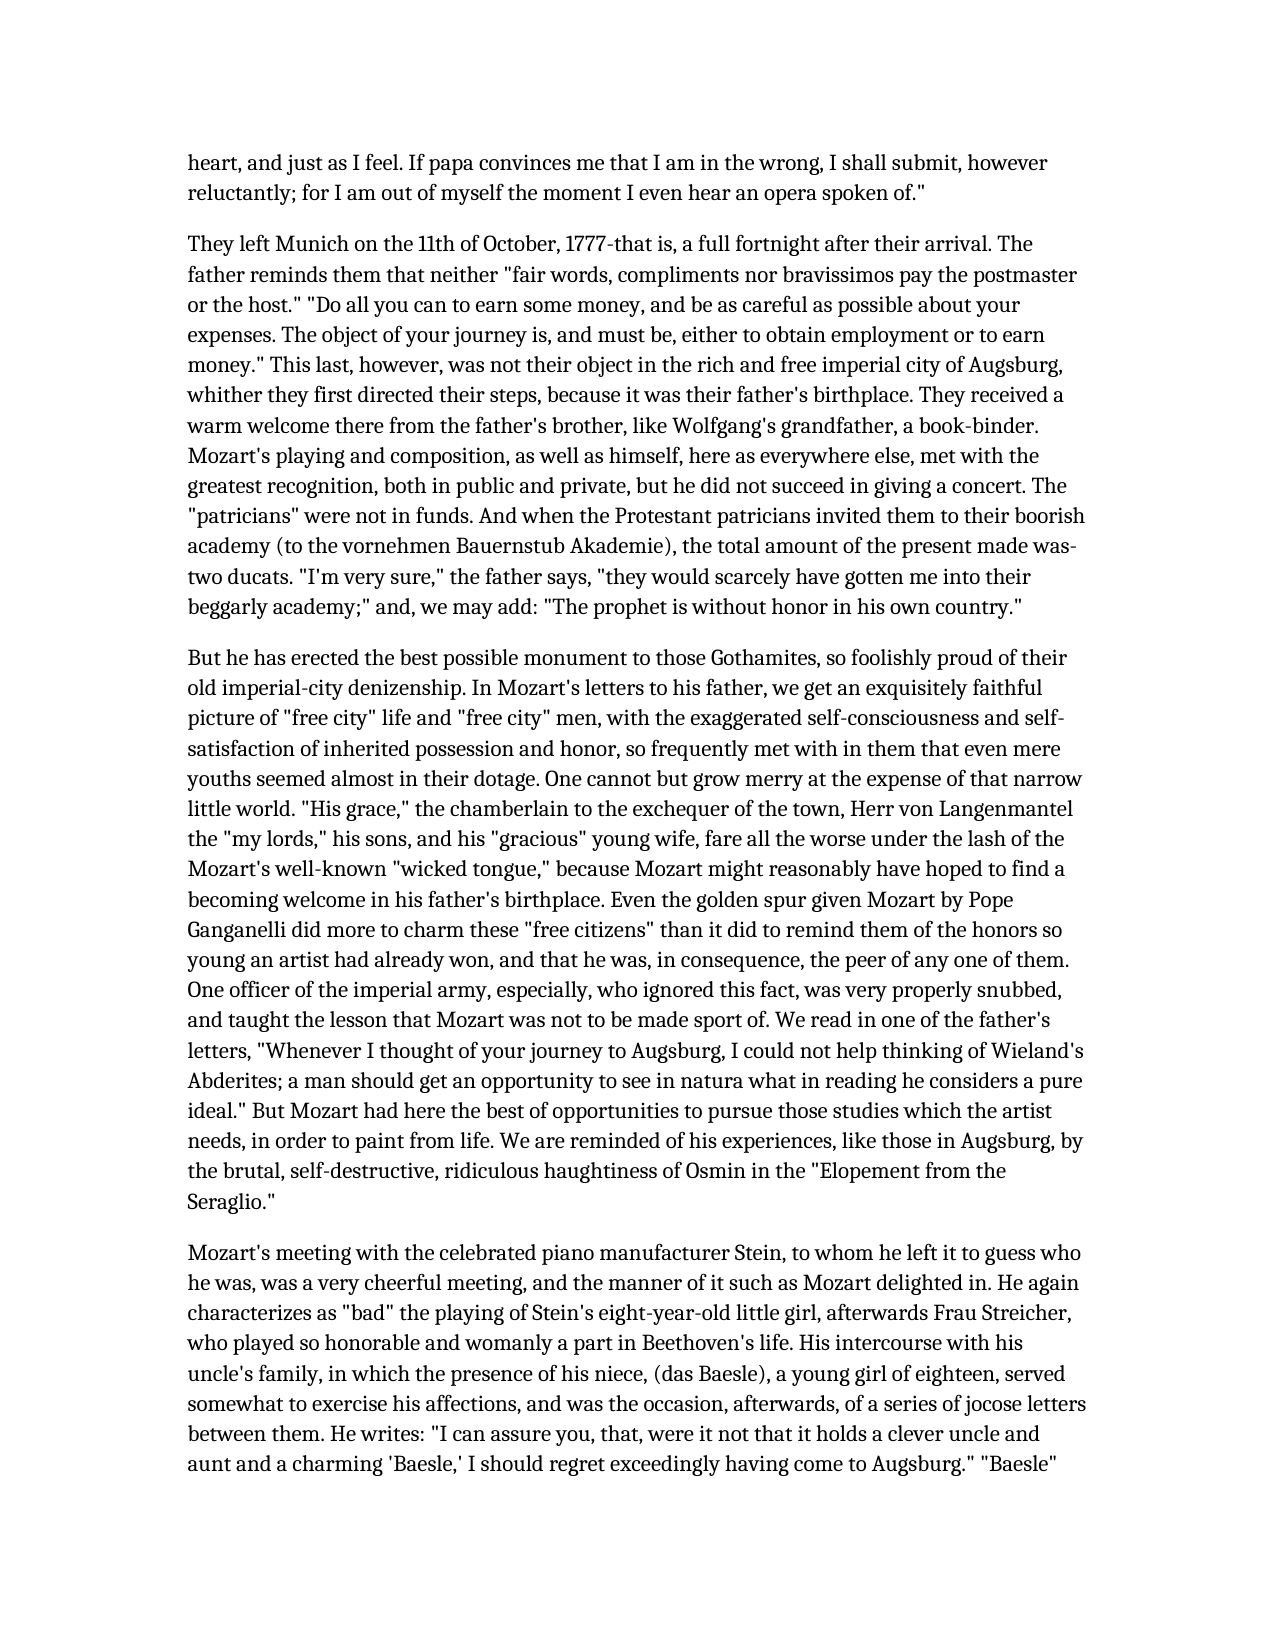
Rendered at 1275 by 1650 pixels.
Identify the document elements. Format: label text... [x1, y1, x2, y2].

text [187, 1239, 1087, 1477]
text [187, 150, 1087, 207]
text They left Munich on the 11th of October, 1777-that is, a full fortnight after their arrival. The father reminds them that neither "fair words, compliments nor bravissimos pay the postmaster or the host." "Do all you can to earn some money, and be as careful as possible about your expenses. The object of your journey is, and must be, either to obtain employment or to earn money." This last, however, was not their object in the rich and free imperial city of Augsburg, whither they first directed their steps, because it was their father's birthplace. They received a warm welcome there from the father's brother, like Wolfgang's grandfather, a book-binder. Mozart's playing and composition, as well as himself, here as everywhere else, met with the greatest recognition, both in public and private, but he did not succeed in giving a concert. The "patricians" were not in funds. And when the Protestant patricians invited them to their boorish academy (to the vornehmen Bauernstub Akademie), the total amount of the present made was-two ducats. "I'm very sure," the father says, "they would scarcely have gotten me into their beggarly academy;" and, we may add: "The prophet is without honor in his own country." [187, 231, 1087, 620]
text But he has erected the best possible monument to those Gothamites, so foolishly proud of their old imperial-city denizenship. In Mozart's letters to his father, we get an exquisitely faithful picture of "free city" life and "free city" men, with the exaggerated self-consciousness and self-satisfaction of inherited possession and honor, so frequently met with in them that even mere youths seemed almost in their dotage. One cannot but grow merry at the expense of that narrow little world. "His grace," the chamberlain to the exchequer of the town, Herr von Langenmantel the "my lords," his sons, and his "gracious" young wife, fare all the worse under the lash of the Mozart's well-known "wicked tongue," because Mozart might reasonably have hoped to find a becoming welcome in his father's birthplace. Even the golden spur given Mozart by Pope Ganganelli did more to charm these "free citizens" than it did to remind them of the honors so young an artist had already won, and that he was, in consequence, the peer of any one of them. One officer of the imperial army, especially, who ignored this fact, was very properly snubbed, and taught the lesson that Mozart was not to be made sport of. We read in one of the father's letters, "Whenever I thought of your journey to Augsburg, I could not help thinking of Wieland's Abderites; a man should get an opportunity to see in natura what in reading he considers a pure ideal." But Mozart had here the best of opportunities to pursue those studies which the artist needs, in order to paint from life. We are reminded of his experiences, like those in Augsburg, by the brutal, self-destructive, ridiculous haughtiness of Osmin in the "Elopement from the Seraglio." [187, 645, 1087, 1215]
